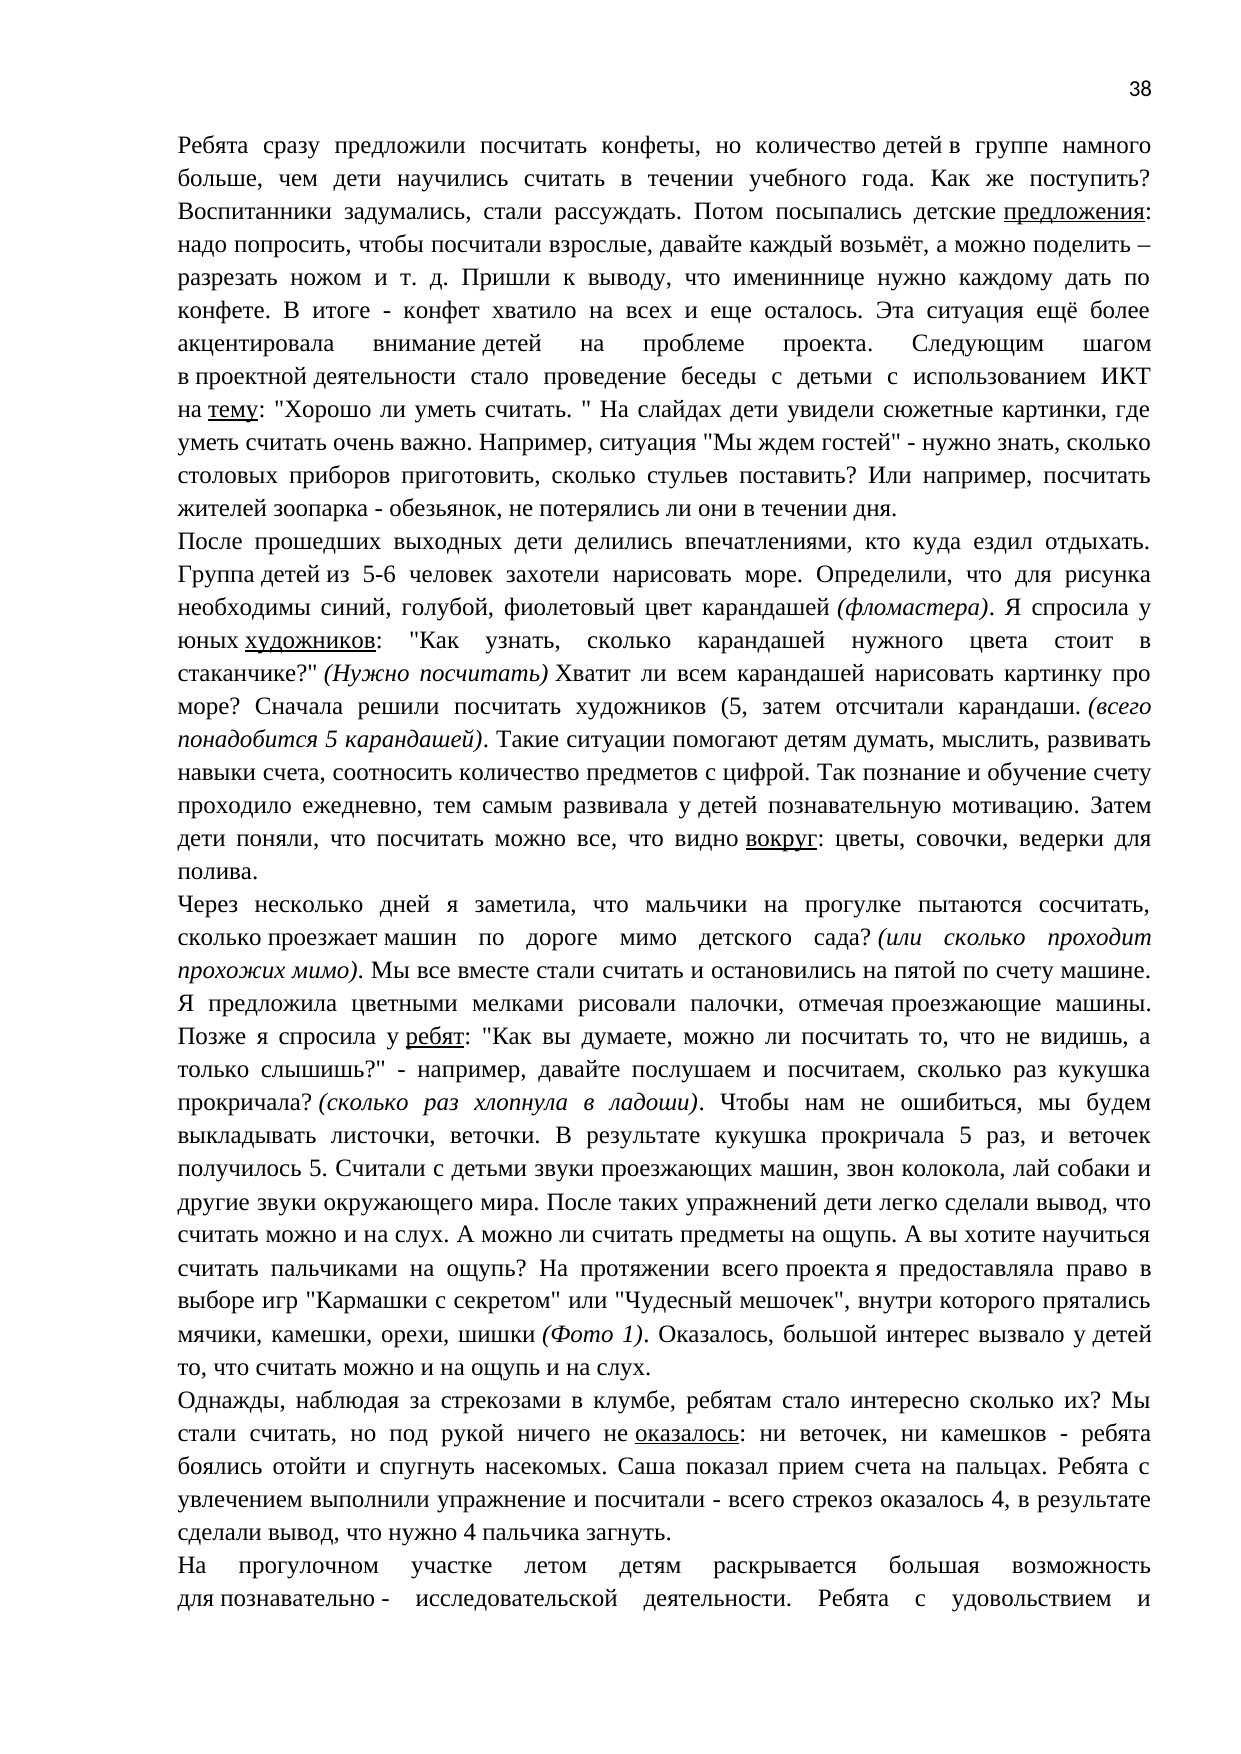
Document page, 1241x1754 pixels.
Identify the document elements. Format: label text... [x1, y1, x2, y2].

text Однажды, наблюдая за стрекозами в клумбе, ребятам стало интересно сколько их? Мы стали считать, но под рукой ничего не оказалось: ни веточек, ни камешков - ребята боялись отойти и спугнуть насекомых. Саша показал прием счета на пальцах. Ребята с увлечением выполнили упражнение и посчитали - всего стрекоз оказалось 4, в результате сделали вывод, что нужно 4 пальчика загнуть. [177, 1385, 1152, 1546]
text Через несколько дней я заметила, что мальчики на прогулке пытаются сосчитать, сколько проезжает машин по дороге мимо детского сада? (или сколько проходит прохожих мимо). Мы все вместе стали считать и остановились на пятой по счету машине. Я предложила цветными мелками рисовали палочки, отмечая проезжающие машины. Позже я спросила у ребят: "Как вы думаете, можно ли посчитать то, что не видишь, а только слышишь?" - например, давайте послушаем и посчитаем, сколько раз кукушка прокричала? (сколько раз хлопнула в ладоши). Чтобы нам не ошибиться, мы будем выкладывать листочки, веточки. В результате кукушка прокричала 5 раз, и веточек получилось 5. Считали с детьми звуки проезжающих машин, звон колокола, лай собаки и другие звуки окружающего мира. После таких упражнений дети легко сделали вывод, что считать можно и на слух. А можно ли считать предметы на ощупь. А вы хотите научиться считать пальчиками на ощупь? На протяжении всего проекта я предоставляла право в выборе игр "Кармашки с секретом" или "Чудесный мешочек", внутри которого прятались мячики, камешки, орехи, шишки (Фото 1). Оказалось, большой интерес вызвало у детей то, что считать можно и на ощупь и на слух. [177, 889, 1152, 1380]
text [177, 130, 1152, 522]
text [177, 1550, 1152, 1612]
text После прошедших выходных дети делились впечатлениями, кто куда ездил отдыхать. Группа детей из 5-6 человек захотели нарисовать море. Определили, что для рисунка необходимы синий, голубой, фиолетовый цвет карандашей (фломастера). Я спросила у юных художников: "Как узнать, сколько карандашей нужного цвета стоит в стаканчике?" (Нужно посчитать) Хватит ли всем карандашей нарисовать картинку про море? Сначала решили посчитать художников (5, затем отсчитали карандаши. (всего понадобится 5 карандашей). Такие ситуации помогают детям думать, мыслить, развивать навыки счета, соотносить количество предметов с цифрой. Так познание и обучение счету проходило ежедневно, тем самым развивала у детей познавательную мотивацию. Затем дети поняли, что посчитать можно все, что видно вокруг: цветы, совочки, ведерки для полива. [177, 526, 1152, 885]
